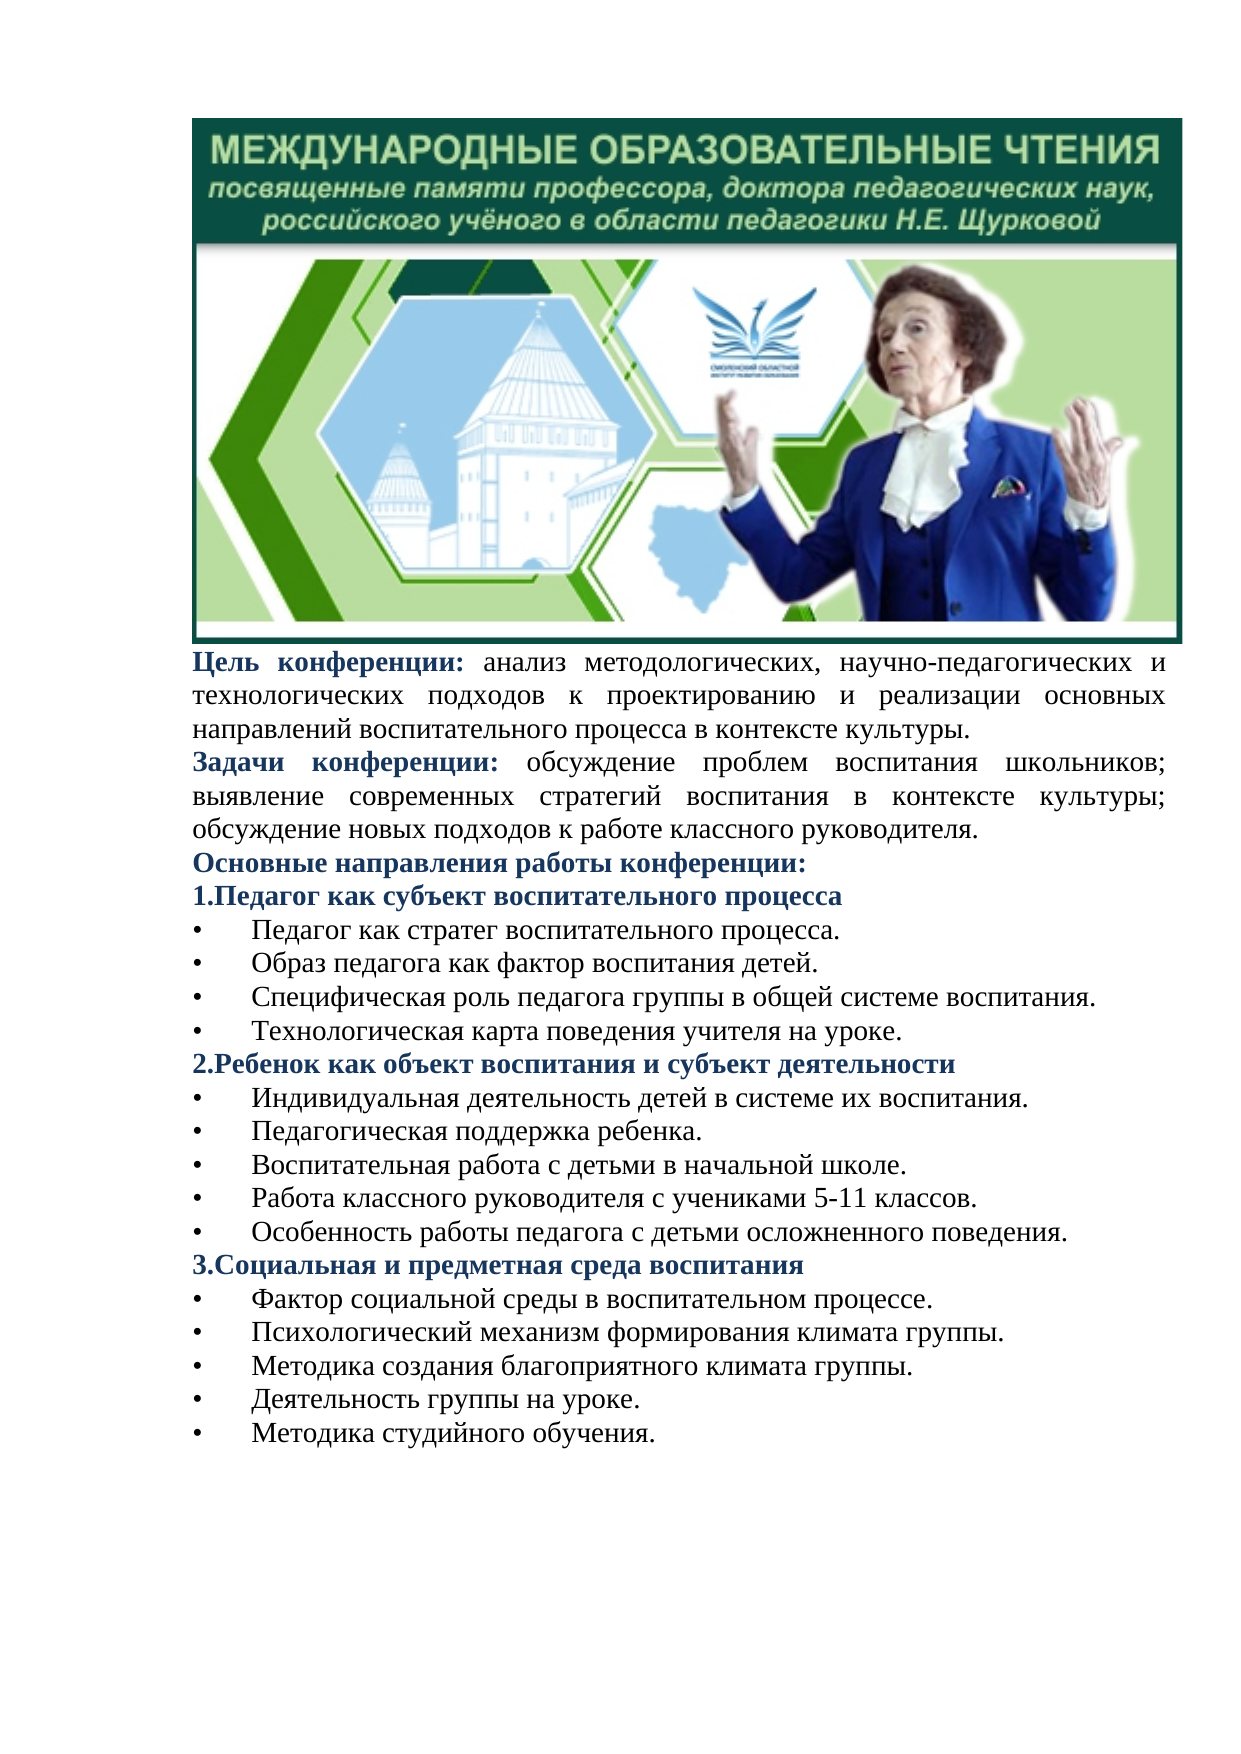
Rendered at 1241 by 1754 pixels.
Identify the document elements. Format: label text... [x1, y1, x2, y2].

text 2.Ребенок как объект воспитания и субъект деятельности [192, 1046, 1167, 1080]
text • Педагогическая поддержка ребенка. [192, 1113, 1167, 1147]
text • Педагог как стратег воспитательного процесса. [192, 912, 1167, 946]
text • Образ педагога как фактор воспитания детей. [192, 946, 1167, 979]
picture [192, 118, 1183, 644]
text • Работа классного руководителя с учениками 5-11 классов. [192, 1180, 1167, 1214]
text • Методика создания благоприятного климата группы. [192, 1348, 1167, 1382]
text 1.Педагог как субъект воспитательного процесса [192, 878, 1167, 912]
text Основные направления работы конференции: [192, 845, 1167, 878]
text 3.Социальная и предметная среда воспитания [192, 1247, 1167, 1281]
text • Методика студийного обучения. [192, 1415, 1167, 1449]
text • Психологический механизм формирования климата группы. [192, 1314, 1167, 1348]
text • Специфическая роль педагога группы в общей системе воспитания. [192, 979, 1167, 1013]
text • Деятельность группы на уроке. [192, 1382, 1167, 1415]
text • Особенность работы педагога с детьми осложненного поведения. [192, 1214, 1167, 1247]
text • Фактор социальной среды в воспитательном процессе. [192, 1281, 1167, 1314]
text Цель конференции: анализ методологических, научно-педагогических и технологических подходов к проектированию и реализации основных направлений воспитательного процесса в контексте культуры. [192, 644, 1167, 744]
text • Индивидуальная деятельность детей в системе их воспитания. [192, 1080, 1167, 1113]
text • Воспитательная работа с детьми в начальной школе. [192, 1147, 1167, 1180]
text Задачи конференции: обсуждение проблем воспитания школьников; выявление современных стратегий воспитания в контексте культуры; обсуждение новых подходов к работе классного руководителя. [192, 744, 1167, 845]
text • Технологическая карта поведения учителя на уроке. [192, 1013, 1167, 1046]
